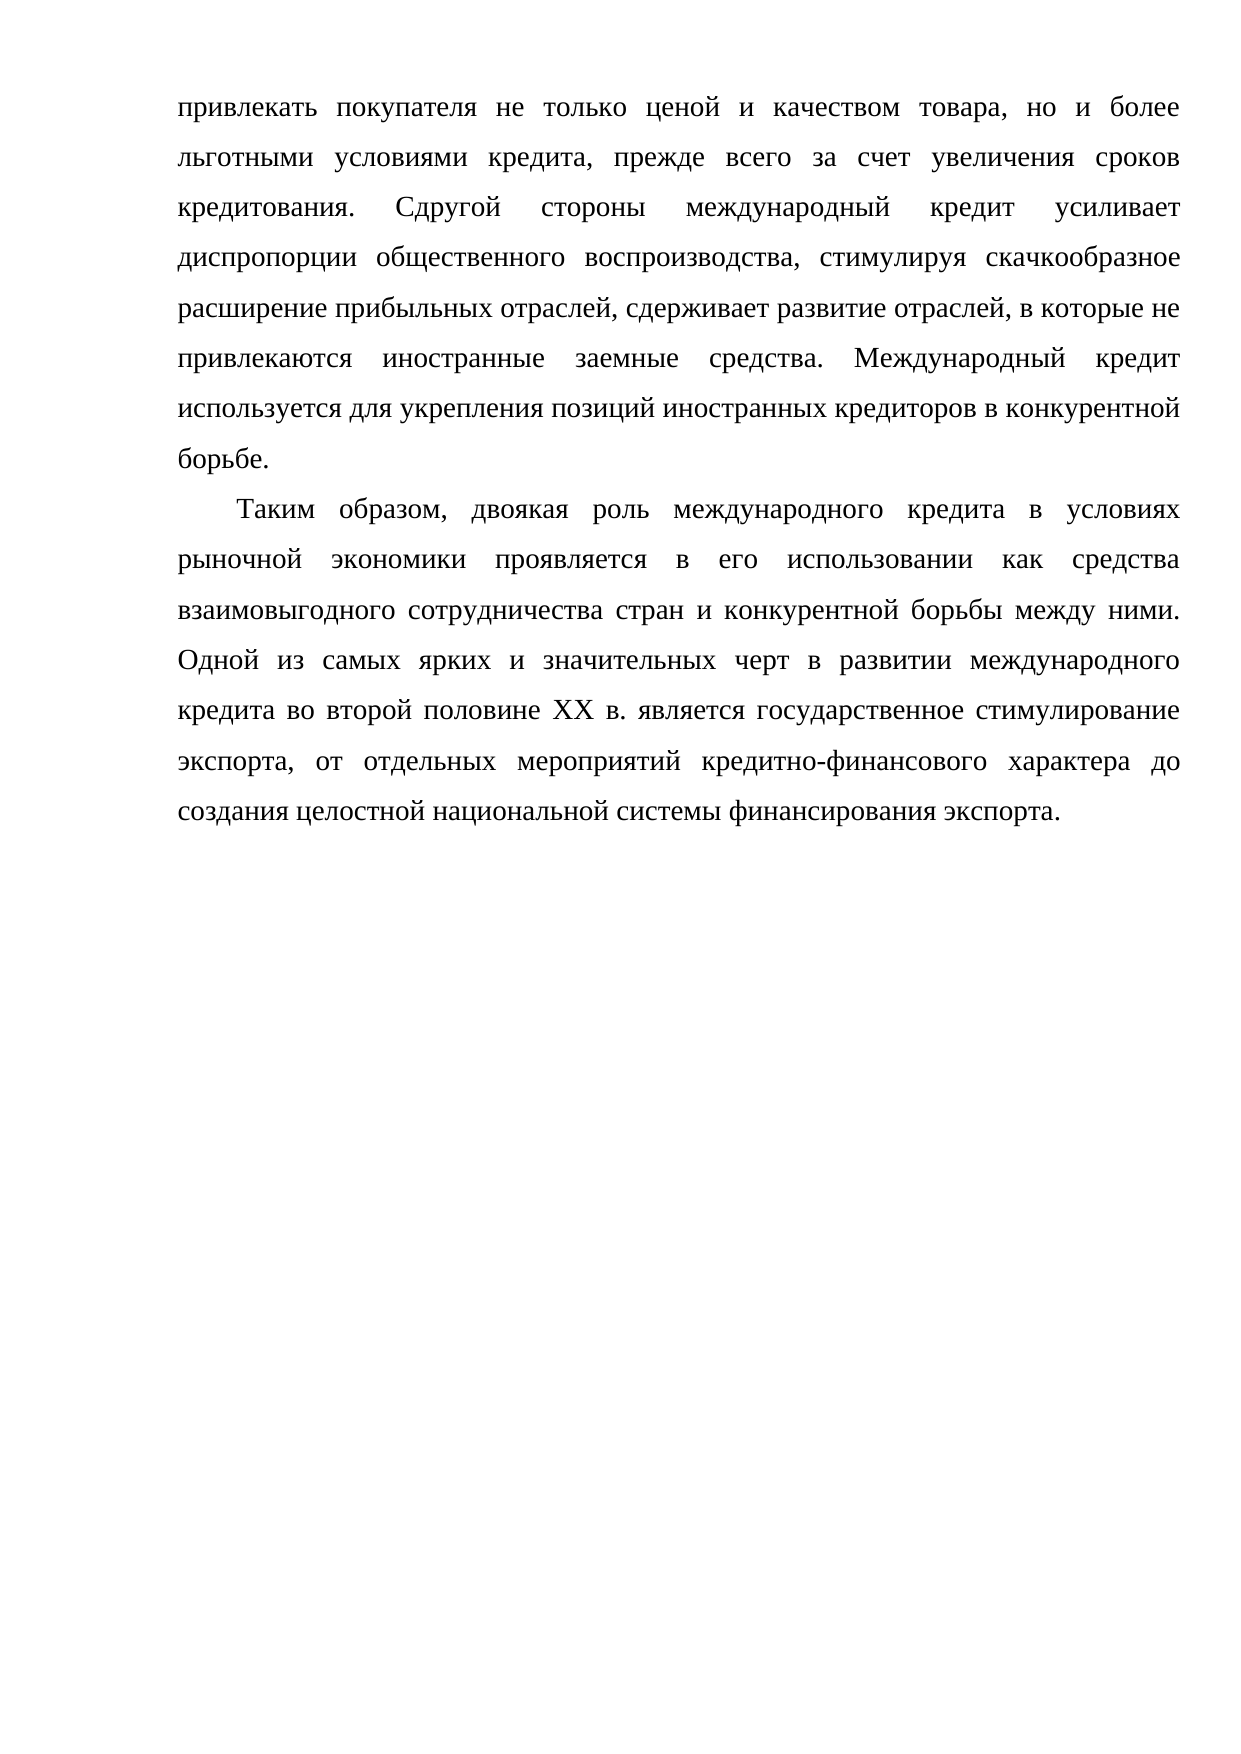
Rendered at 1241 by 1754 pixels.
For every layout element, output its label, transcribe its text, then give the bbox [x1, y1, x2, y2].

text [177, 89, 1181, 474]
text Таким образом, двоякая роль международного кредита в условиях рыночной экономики проявляется в его использовании как средства взаимовыгодного сотрудничества стран и конкурентной борьбы между ними. Одной из самых ярких и значительных черт в развитии международного кредита во второй половине XX в. является государственное стимулирование экспорта, от отдельных мероприятий кредитно-финансового характера до создания целостной национальной системы финансирования экспорта. [177, 491, 1181, 827]
